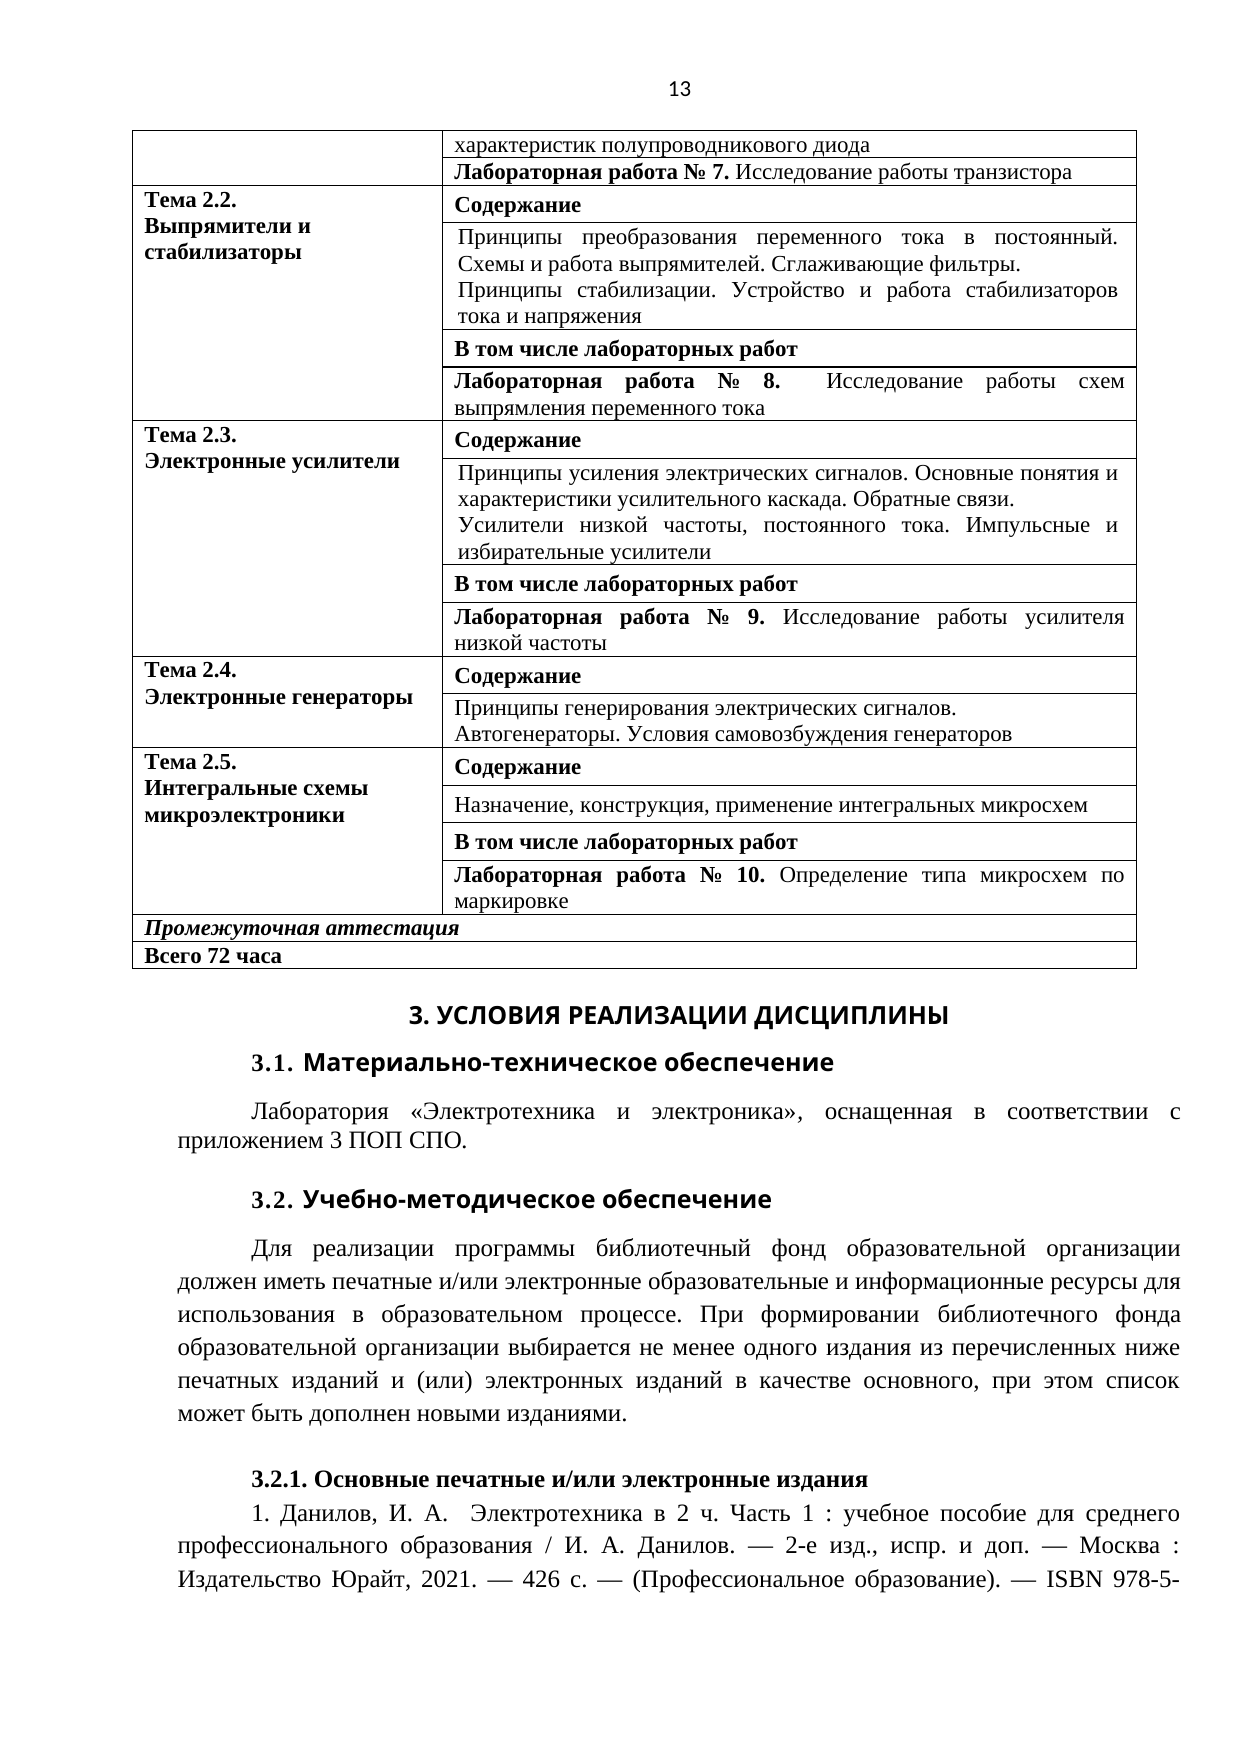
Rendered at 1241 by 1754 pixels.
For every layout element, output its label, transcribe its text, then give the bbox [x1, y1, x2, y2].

table_cell В том числе лабораторных работ [443, 330, 1136, 366]
table_cell Всего 72 часа [133, 942, 1136, 968]
text Для реализации программы библиотечный фонд образовательной организации должен иметь печатные и/или электронные образовательные и информационные ресурсы для использования в образовательном процессе. При формировании библиотечного фонда образовательной организации выбирается не менее одного издания из перечисленных ниже печатных изданий и (или) электронных изданий в качестве основного, при этом список может быть дополнен новыми изданиями. [177, 1233, 1181, 1427]
text Лаборатория «Электротехника и электроника», оснащенная в соответствии с приложением 3 ПОП СПО. [177, 1096, 1181, 1154]
text 3. Условия реализации ДИСЦИПЛИНЫ [177, 998, 1181, 1032]
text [177, 1498, 1181, 1592]
text 3.2.1. Основные печатные и/или электронные издания [177, 1464, 1181, 1493]
table_cell Промежуточная аттестация [133, 915, 1136, 941]
text 3.1. Материально-техническое обеспечение [177, 1044, 1181, 1079]
table_cell Тема 2.4. Электронные генераторы [133, 657, 442, 747]
table_cell Принципы усиления электрических сигналов. Основные понятия и характеристики усилительного каскада. Обратные связи. Усилители низкой частоты, постоянного тока. Импульсные и избирательные усилители [443, 459, 1136, 564]
table_cell Тема 2.2. Выпрямители и стабилизаторы [133, 186, 442, 420]
table_cell Тема 2.5. Интегральные схемы микроэлектроники [133, 748, 442, 913]
table_cell Содержание [443, 748, 1136, 784]
table_cell Содержание [443, 421, 1136, 458]
table_cell Назначение, конструкция, применение интегральных микросхем [443, 786, 1136, 822]
table_cell Принципы преобразования переменного тока в постоянный. Схемы и работа выпрямителей. Сглаживающие фильтры. Принципы стабилизации. Устройство и работа стабилизаторов тока и напряжения [443, 223, 1136, 329]
table_cell В том числе лабораторных работ [443, 565, 1136, 602]
table_cell Лабораторная работа № 7. Исследование работы транзистора [443, 158, 1136, 185]
table_cell Лабораторная работа № 8. Исследование работы схем выпрямления переменного тока [443, 368, 1136, 420]
table_cell Принципы генерирования электрических сигналов. Автогенераторы. Условия самовозбуждения генераторов [443, 694, 1136, 747]
table_cell Лабораторная работа № 10. Определение типа микросхем по маркировке [443, 861, 1136, 913]
table_cell Содержание [443, 186, 1136, 222]
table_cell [443, 131, 1136, 157]
text 3.2. Учебно-методическое обеспечение [177, 1182, 1181, 1216]
table_cell Содержание [443, 657, 1136, 693]
table_cell В том числе лабораторных работ [443, 823, 1136, 860]
table_cell Тема 2.3. Электронные усилители [133, 421, 442, 656]
table_cell Лабораторная работа № 9. Исследование работы усилителя низкой частоты [443, 603, 1136, 656]
